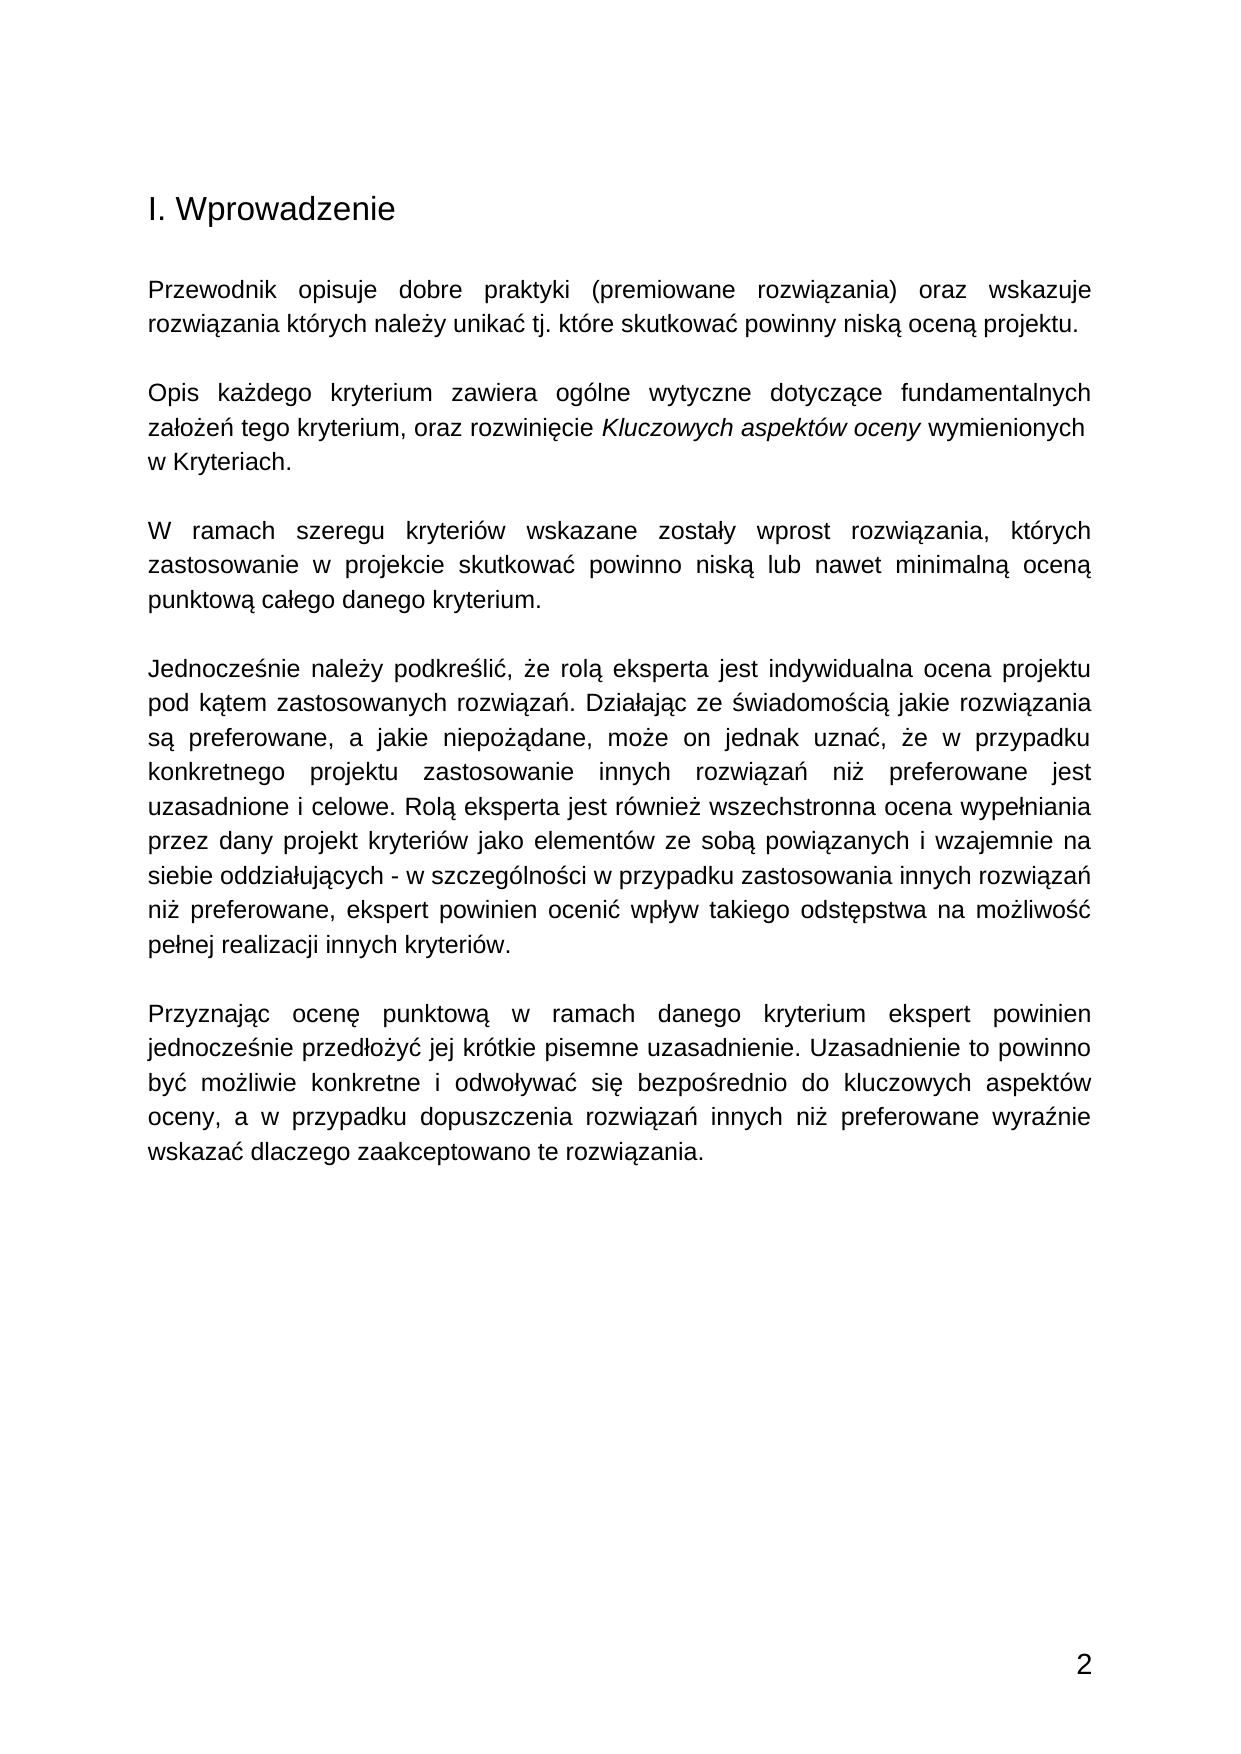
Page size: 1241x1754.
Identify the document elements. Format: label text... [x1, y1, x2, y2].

text Opis każdego kryterium zawiera ogólne wytyczne dotyczące fundamentalnych założeń tego kryterium, oraz rozwinięcie Kluczowych aspektów oceny wymienionych w Kryteriach. [148, 378, 1093, 476]
text Przyznając ocenę punktową w ramach danego kryterium ekspert powinien jednocześnie przedłożyć jej krótkie pisemne uzasadnienie. Uzasadnienie to powinno być możliwie konkretne i odwoływać się bezpośrednio do kluczowych aspektów oceny, a w przypadku dopuszczenia rozwiązań innych niż preferowane wyraźnie wskazać dlaczego zaakceptowano te rozwiązania. [148, 999, 1093, 1165]
subtitle I. Wprowadzenie [148, 189, 1093, 228]
text W ramach szeregu kryteriów wskazane zostały wprost rozwiązania, których zastosowanie w projekcie skutkować powinno niską lub nawet minimalną oceną punktową całego danego kryterium. [148, 516, 1093, 614]
text Przewodnik opisuje dobre praktyki (premiowane rozwiązania) oraz wskazuje rozwiązania których należy unikać tj. które skutkować powinny niską oceną projektu. [148, 275, 1093, 338]
text Jednocześnie należy podkreślić, że rolą eksperta jest indywidualna ocena projektu pod kątem zastosowanych rozwiązań. Działając ze świadomością jakie rozwiązania są preferowane, a jakie niepożądane, może on jednak uznać, że w przypadku konkretnego projektu zastosowanie innych rozwiązań niż preferowane jest uzasadnione i celowe. Rolą eksperta jest również wszechstronna ocena wypełniania przez dany projekt kryteriów jako elementów ze sobą powiązanych i wzajemnie na siebie oddziałujących - w szczególności w przypadku zastosowania innych rozwiązań niż preferowane, ekspert powinien ocenić wpływ takiego odstępstwa na możliwość pełnej realizacji innych kryteriów. [148, 654, 1093, 958]
